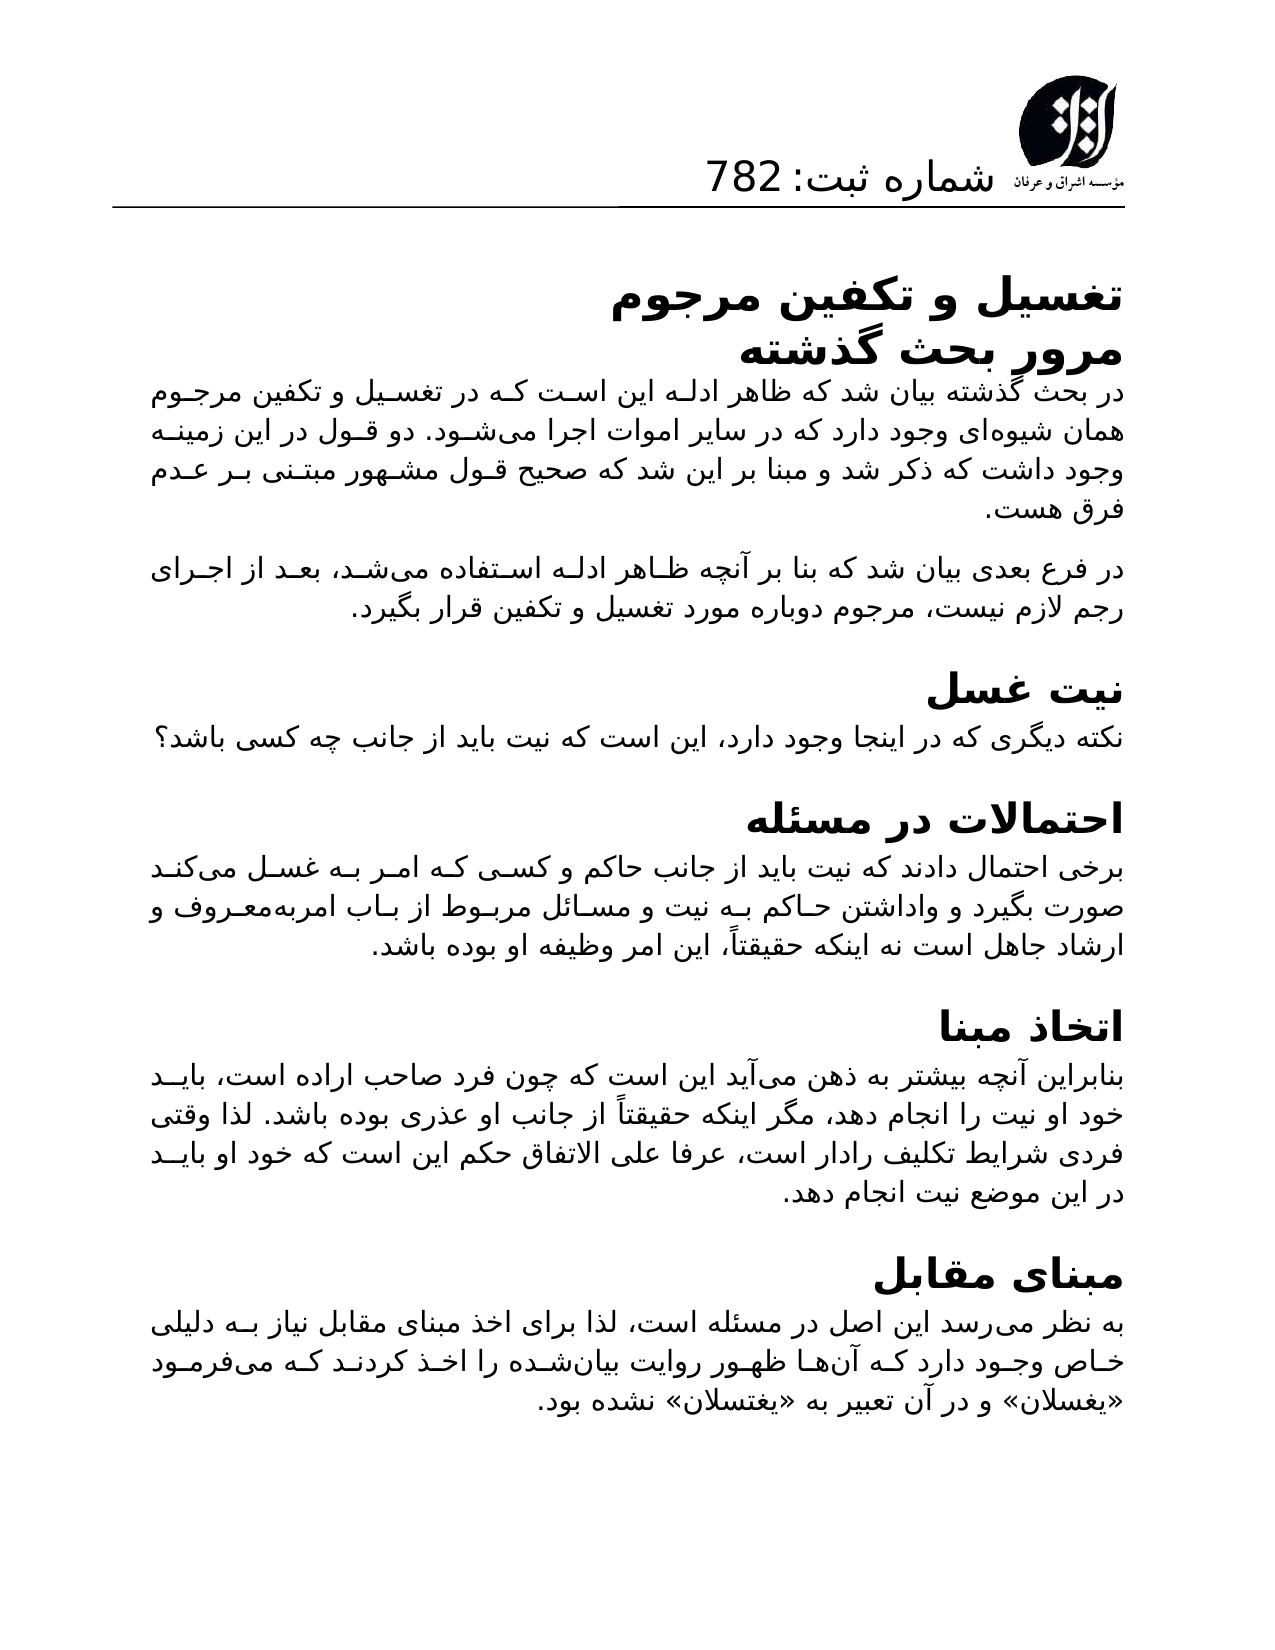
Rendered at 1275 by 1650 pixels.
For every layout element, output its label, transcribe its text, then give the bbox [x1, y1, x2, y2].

text برخی احتمال دادند که نیت باید از جانب حاکم و کسی که امر به غسل می‌کند صورت بگیرد و واداشتن حاکم به نیت و مسائل مربوط از باب امربه‌معروف و ارشاد جاهل است نه اینکه حقیقتاً، این امر وظیفه او بوده باشد. [150, 851, 1125, 962]
text در بحث گذشته بیان شد که ظاهر ادله این است که در تغسیل و تکفین مرجوم همان شیوه‌ای وجود دارد که در سایر اموات اجرا می‌شود. دو قول در این زمینه وجود داشت که ذکر شد و مبنا بر این شد که صحیح قول مشهور مبتنی بر عدم فرق هست. [150, 375, 1125, 526]
picture [1010, 75, 1125, 192]
subtitle تغسیل و تکفین مرجوم [150, 268, 1125, 321]
subtitle مرور بحث گذشته [150, 321, 1125, 375]
subtitle مبنای مقابل [150, 1250, 1125, 1298]
text نکته دیگری که در اینجا وجود دارد، این است که نیت باید از جانب چه کسی باشد؟ [150, 721, 1125, 754]
subtitle احتمالات در مسئله [150, 795, 1125, 843]
text در فرع بعدی بیان شد که بنا بر آنچه ظاهر ادله استفاده می‌شد، بعد از اجرای رجم لازم نیست، مرجوم دوباره مورد تغسیل و تکفین قرار بگیرد. [150, 551, 1125, 624]
subtitle اتخاذ مبنا [150, 1003, 1125, 1051]
text بنابراین آنچه بیشتر به ذهن می‌آید این است که چون فرد صاحب اراده است، باید خود او نیت را انجام دهد، مگر اینکه حقیقتاً از جانب او عذری بوده باشد. لذا وقتی فردی شرایط تکلیف رادار است، عرفا علی الاتفاق حکم این است که خود او باید در این موضع نیت انجام دهد. [150, 1059, 1125, 1209]
text به نظر می‌رسد این اصل در مسئله است، لذا برای اخذ مبنای مقابل نیاز به دلیلی خاص وجود دارد که آن‌ها ظهور روایت بیان‌شده را اخذ کردند که می‌فرمود «یغسلان» و در آن تعبیر به «یغتسلان» نشده بود. [150, 1306, 1125, 1417]
subtitle نیت غسل [150, 665, 1125, 713]
